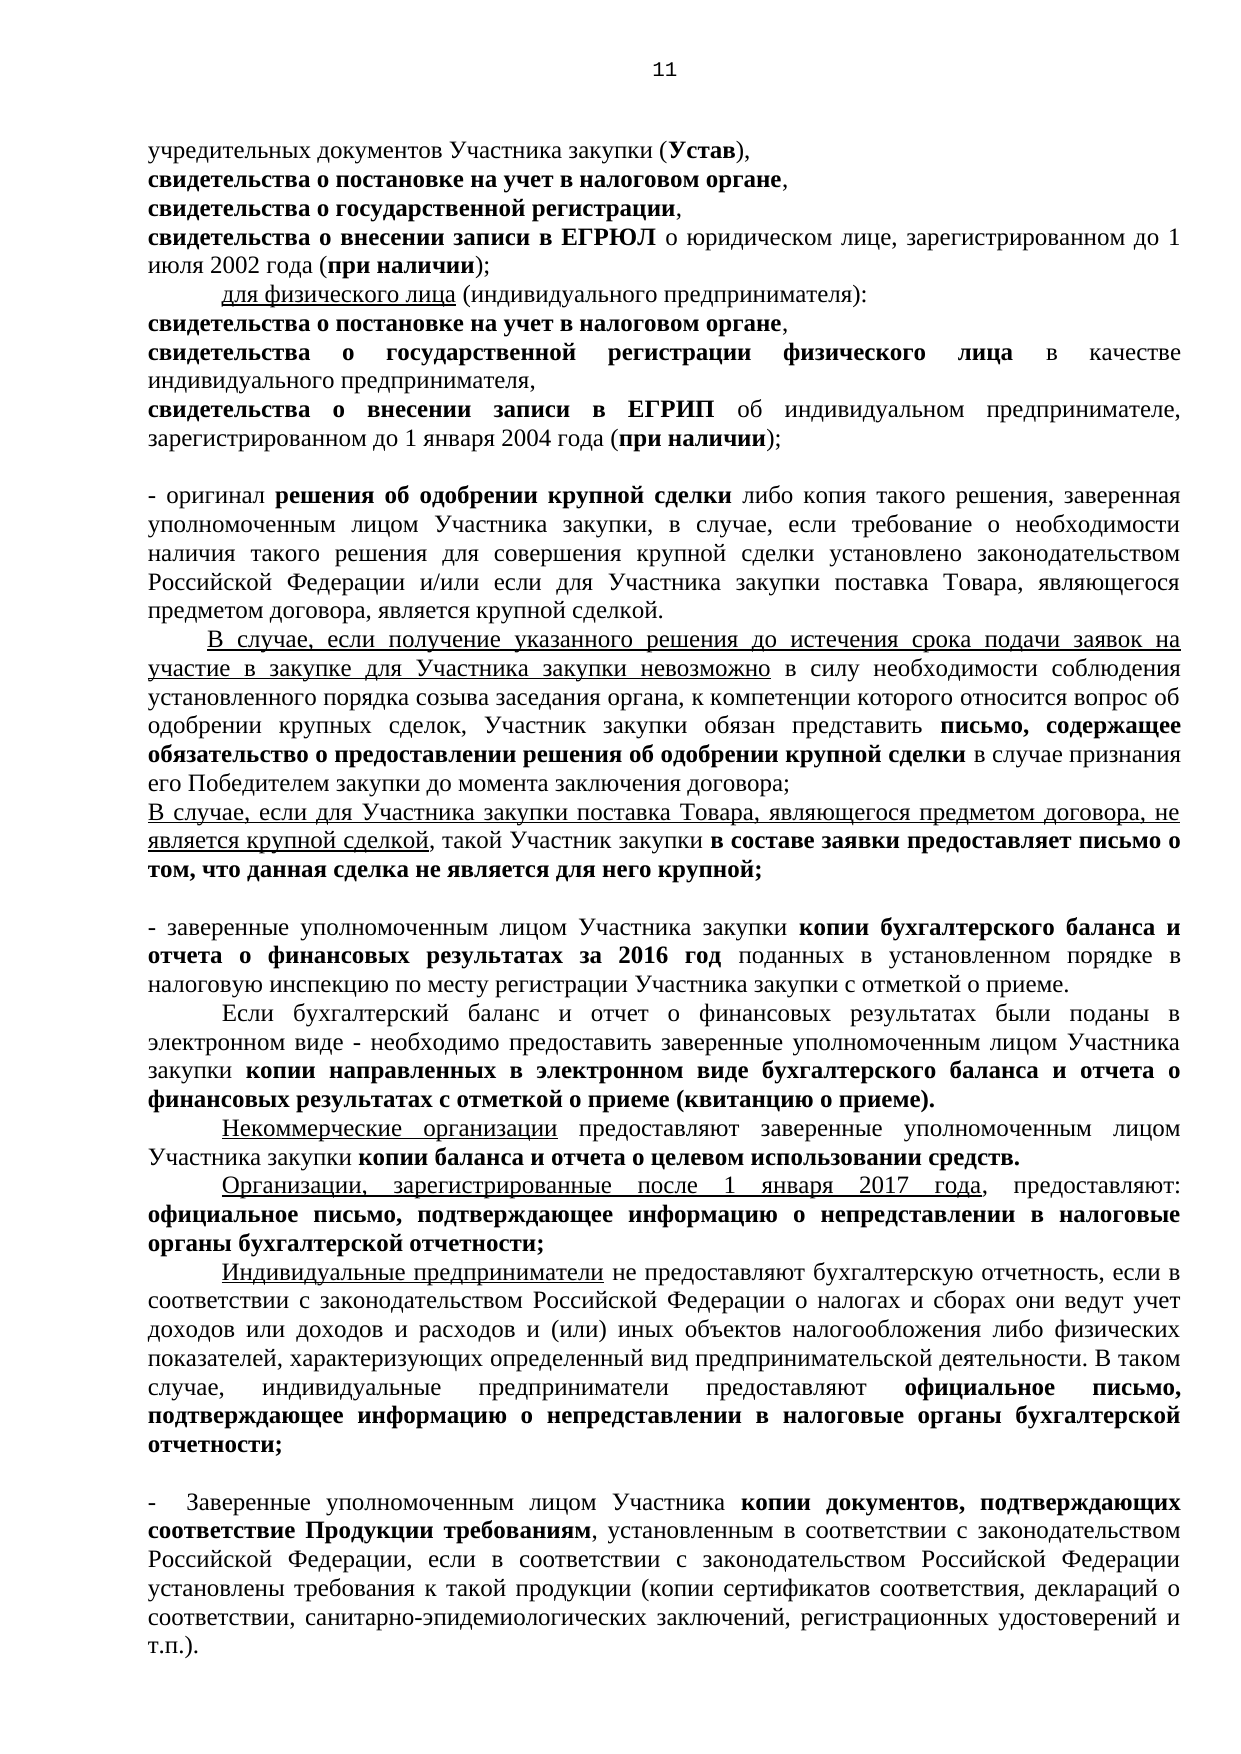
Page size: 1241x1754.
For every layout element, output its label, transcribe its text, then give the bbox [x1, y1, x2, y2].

text - Заверенные уполномоченным лицом Участника копии документов, подтверждающих соответствие Продукции требованиям, установленным в соответствии с законодательством Российской Федерации, если в соответствии с законодательством Российской Федерации установлены требования к такой продукции (копии сертификатов соответствия, деклараций о соответствии, санитарно-эпидемиологических заключений, регистрационных удостоверений и т.п.). [148, 1487, 1181, 1659]
text свидетельства о внесении записи в ЕГРИП об индивидуальном предпринимателе, зарегистрированном до 1 января 2004 года (при наличии); [148, 394, 1181, 452]
text В случае, если для Участника закупки поставка Товара, являющегося предметом договора, не является крупной сделкой, такой Участник закупки в составе заявки предоставляет письмо о том, что данная сделка не является для него крупной; [148, 797, 1181, 883]
text В случае, если получение указанного решения до истечения срока подачи заявок на участие в закупке для Участника закупки невозможно в силу необходимости соблюдения установленного порядка созыва заседания органа, к компетенции которого относится вопрос об одобрении крупных сделок, Участник закупки обязан представить письмо, содержащее обязательство о предоставлении решения об одобрении крупной сделки в случае признания его Победителем закупки до момента заключения договора; [148, 624, 1181, 797]
text Если бухгалтерский баланс и отчет о финансовых результатах были поданы в электронном виде - необходимо предоставить заверенные уполномоченным лицом Участника закупки копии направленных в электронном виде бухгалтерского баланса и отчета о финансовых результатах с отметкой о приеме (квитанцию о приеме). [148, 998, 1181, 1113]
text учредительных документов Участника закупки (Устав), [148, 135, 1181, 164]
text свидетельства о государственной регистрации физического лица в качестве индивидуального предпринимателя, [148, 337, 1181, 394]
text - заверенные уполномоченным лицом Участника закупки копии бухгалтерского баланса и отчета о финансовых результатах за 2016 год поданных в установленном порядке в налоговую инспекцию по месту регистрации Участника закупки с отметкой о приеме. [148, 912, 1181, 998]
text - оригинал решения об одобрении крупной сделки либо копия такого решения, заверенная уполномоченным лицом Участника закупки, в случае, если требование о необходимости наличия такого решения для совершения крупной сделки установлено законодательством Российской Федерации и/или если для Участника закупки поставка Товара, являющегося предметом договора, является крупной сделкой. [148, 480, 1181, 624]
text Индивидуальные предприниматели не предоставляют бухгалтерскую отчетность, если в соответствии с законодательством Российской Федерации о налогах и сборах они ведут учет доходов или доходов и расходов и (или) иных объектов налогообложения либо физических показателей, характеризующих определенный вид предпринимательской деятельности. В таком случае, индивидуальные предприниматели предоставляют официальное письмо, подтверждающее информацию о непредставлении в налоговые органы бухгалтерской отчетности; [148, 1257, 1181, 1458]
text свидетельства о государственной регистрации, [148, 193, 1181, 222]
text для физического лица (индивидуального предпринимателя): [148, 279, 1181, 308]
text Некоммерческие организации предоставляют заверенные уполномоченным лицом Участника закупки копии баланса и отчета о целевом использовании средств. [148, 1113, 1181, 1170]
text свидетельства о постановке на учет в налоговом органе, [148, 164, 1181, 193]
text свидетельства о внесении записи в ЕГРЮЛ о юридическом лице, зарегистрированном до 1 июля 2002 года (при наличии); [148, 222, 1181, 279]
text Организации, зарегистрированные после 1 января 2017 года, предоставляют: официальное письмо, подтверждающее информацию о непредставлении в налоговые органы бухгалтерской отчетности; [148, 1170, 1181, 1257]
text свидетельства о постановке на учет в налоговом органе, [148, 308, 1181, 337]
